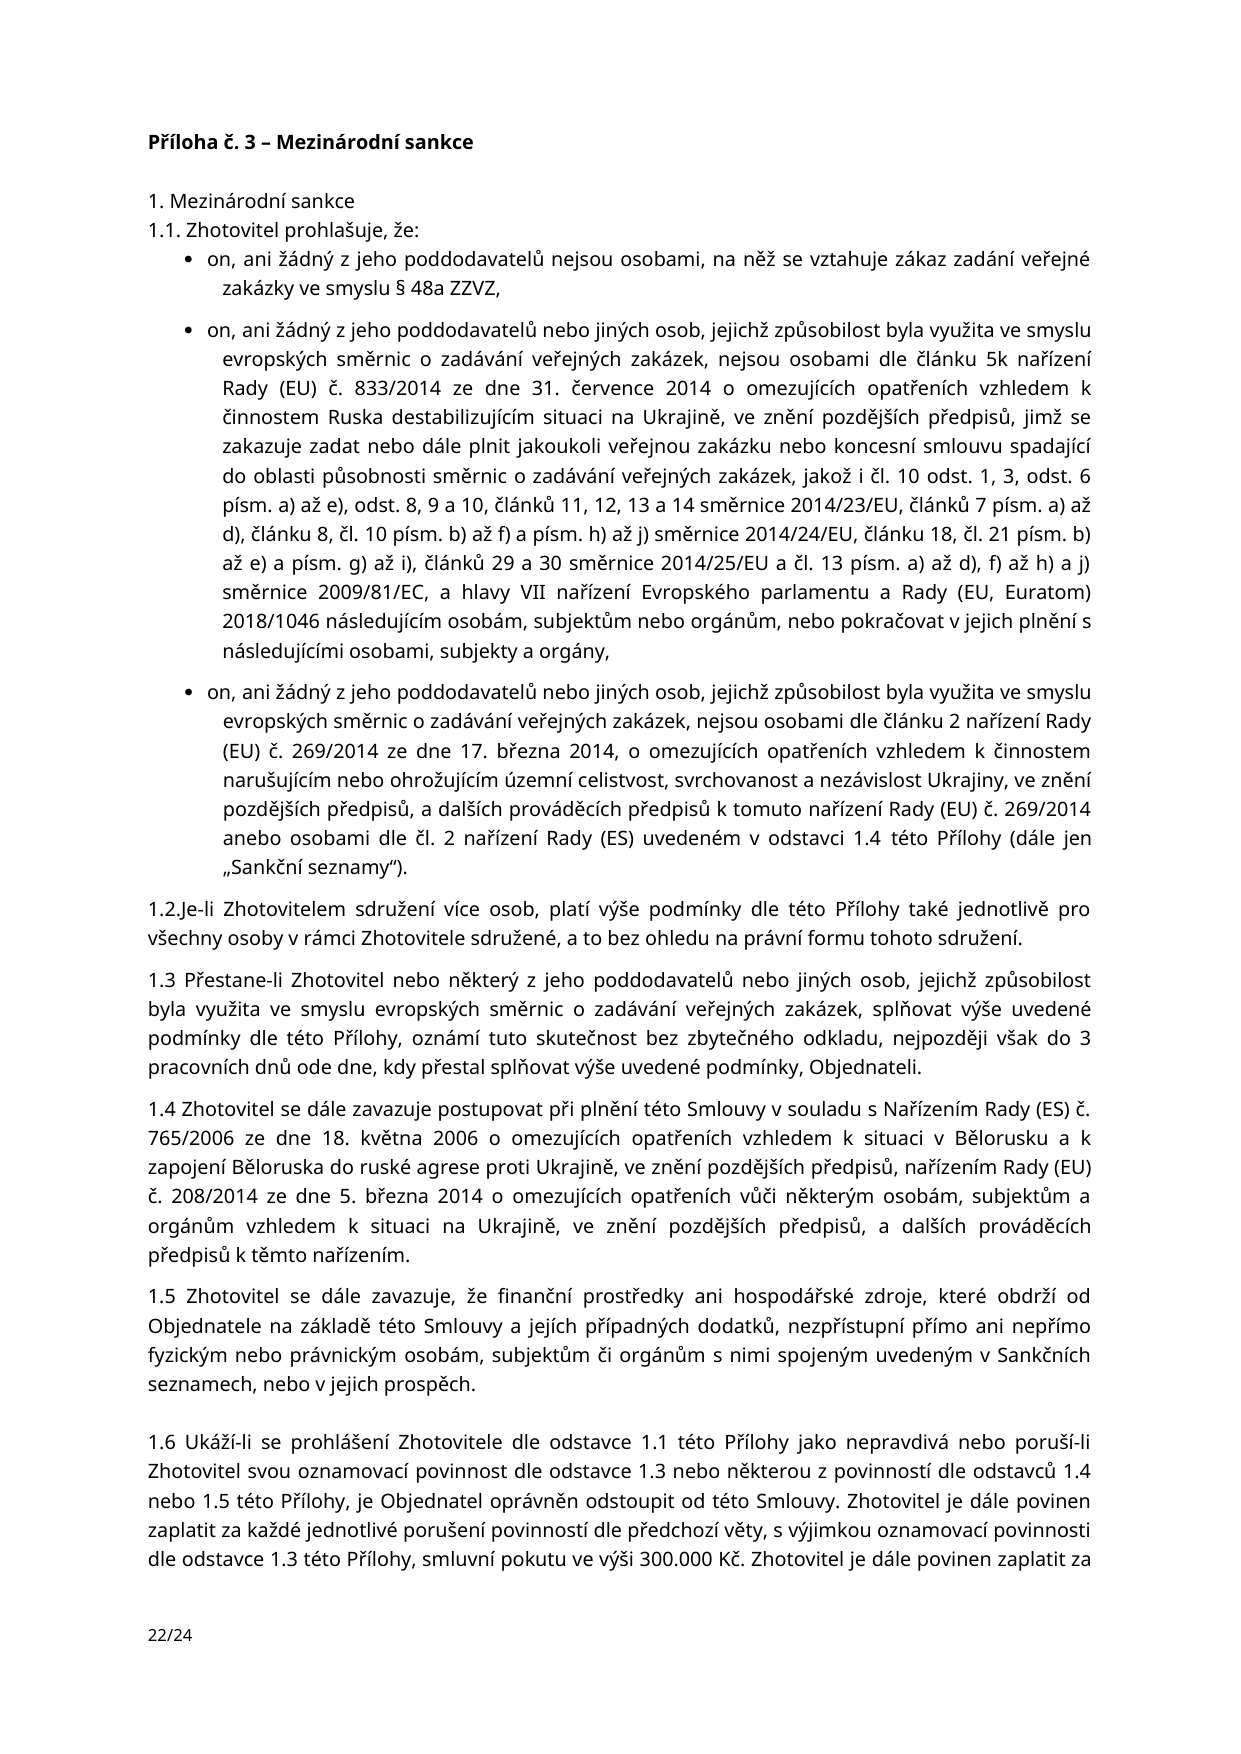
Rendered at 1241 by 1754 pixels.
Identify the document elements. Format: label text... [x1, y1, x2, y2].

text 1. Mezinárodní sankce [148, 185, 1092, 214]
list on, ani žádný z jeho poddodavatelů nebo jiných osob, jejichž způsobilost byla využita ve smyslu evropských směrnic o zadávání veřejných zakázek, nejsou osobami dle článku 2 nařízení Rady (EU) č. 269/2014 ze dne 17. března 2014, o omezujících opatřeních vzhledem k činnostem narušujícím nebo ohrožujícím územní celistvost, svrchovanost a nezávislost Ukrajiny, ve znění pozdějších předpisů, a dalších prováděcích předpisů k tomuto nařízení Rady (EU) č. 269/2014 anebo osobami dle čl. 2 nařízení Rady (ES) uvedeném v odstavci 1.4 této Přílohy (dále jen „Sankční seznamy“). [185, 676, 1092, 881]
text 1.5 Zhotovitel se dále zavazuje, že finanční prostředky ani hospodářské zdroje, které obdrží od Objednatele na základě této Smlouvy a jejích případných dodatků, nezpřístupní přímo ani nepřímo fyzickým nebo právnickým osobám, subjektům či orgánům s nimi spojeným uvedeným v Sankčních seznamech, nebo v jejich prospěch. [148, 1281, 1092, 1397]
text 1.3 Přestane-li Zhotovitel nebo některý z jeho poddodavatelů nebo jiných osob, jejichž způsobilost byla využita ve smyslu evropských směrnic o zadávání veřejných zakázek, splňovat výše uvedené podmínky dle této Přílohy, oznámí tuto skutečnost bez zbytečného odkladu, nejpozději však do 3 pracovních dnů ode dne, kdy přestal splňovat výše uvedené podmínky, Objednateli. [148, 964, 1092, 1081]
text 1.2.Je-li Zhotovitelem sdružení více osob, platí výše podmínky dle této Přílohy také jednotlivě pro všechny osoby v rámci Zhotovitele sdružené, a to bez ohledu na právní formu tohoto sdružení. [148, 893, 1092, 951]
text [148, 1426, 1092, 1572]
list on, ani žádný z jeho poddodavatelů nejsou osobami, na něž se vztahuje zákaz zadání veřejné zakázky ve smyslu § 48a ZZVZ, [185, 243, 1092, 301]
text Příloha č. 3 – Mezinárodní sankce [148, 126, 1092, 156]
text 1.4 Zhotovitel se dále zavazuje postupovat při plnění této Smlouvy v souladu s Nařízením Rady (ES) č. 765/2006 ze dne 18. května 2006 o omezujících opatřeních vzhledem k situaci v Bělorusku a k zapojení Běloruska do ruské agrese proti Ukrajině, ve znění pozdějších předpisů, nařízením Rady (EU) č. 208/2014 ze dne 5. března 2014 o omezujících opatřeních vůči některým osobám, subjektům a orgánům vzhledem k situaci na Ukrajině, ve znění pozdějších předpisů, a dalších prováděcích předpisů k těmto nařízením. [148, 1093, 1092, 1268]
text 1.1. Zhotovitel prohlašuje, že: [148, 214, 1092, 243]
list on, ani žádný z jeho poddodavatelů nebo jiných osob, jejichž způsobilost byla využita ve smyslu evropských směrnic o zadávání veřejných zakázek, nejsou osobami dle článku 5k nařízení Rady (EU) č. 833/2014 ze dne 31. července 2014 o omezujících opatřeních vzhledem k činnostem Ruska destabilizujícím situaci na Ukrajině, ve znění pozdějších předpisů, jimž se zakazuje zadat nebo dále plnit jakoukoli veřejnou zakázku nebo koncesní smlouvu spadající do oblasti působnosti směrnic o zadávání veřejných zakázek, jakož i čl. 10 odst. 1, 3, odst. 6 písm. a) až e), odst. 8, 9 a 10, článků 11, 12, 13 a 14 směrnice 2014/23/EU, článků 7 písm. a) až d), článku 8, čl. 10 písm. b) až f) a písm. h) až j) směrnice 2014/24/EU, článku 18, čl. 21 písm. b) až e) a písm. g) až i), článků 29 a 30 směrnice 2014/25/EU a čl. 13 písm. a) až d), f) až h) a j) směrnice 2009/81/EC, a hlavy VII nařízení Evropského parlamentu a Rady (EU, Euratom) 2018/1046 následujícím osobám, subjektům nebo orgánům, nebo pokračovat v jejich plnění s následujícími osobami, subjekty a orgány, [185, 314, 1092, 664]
